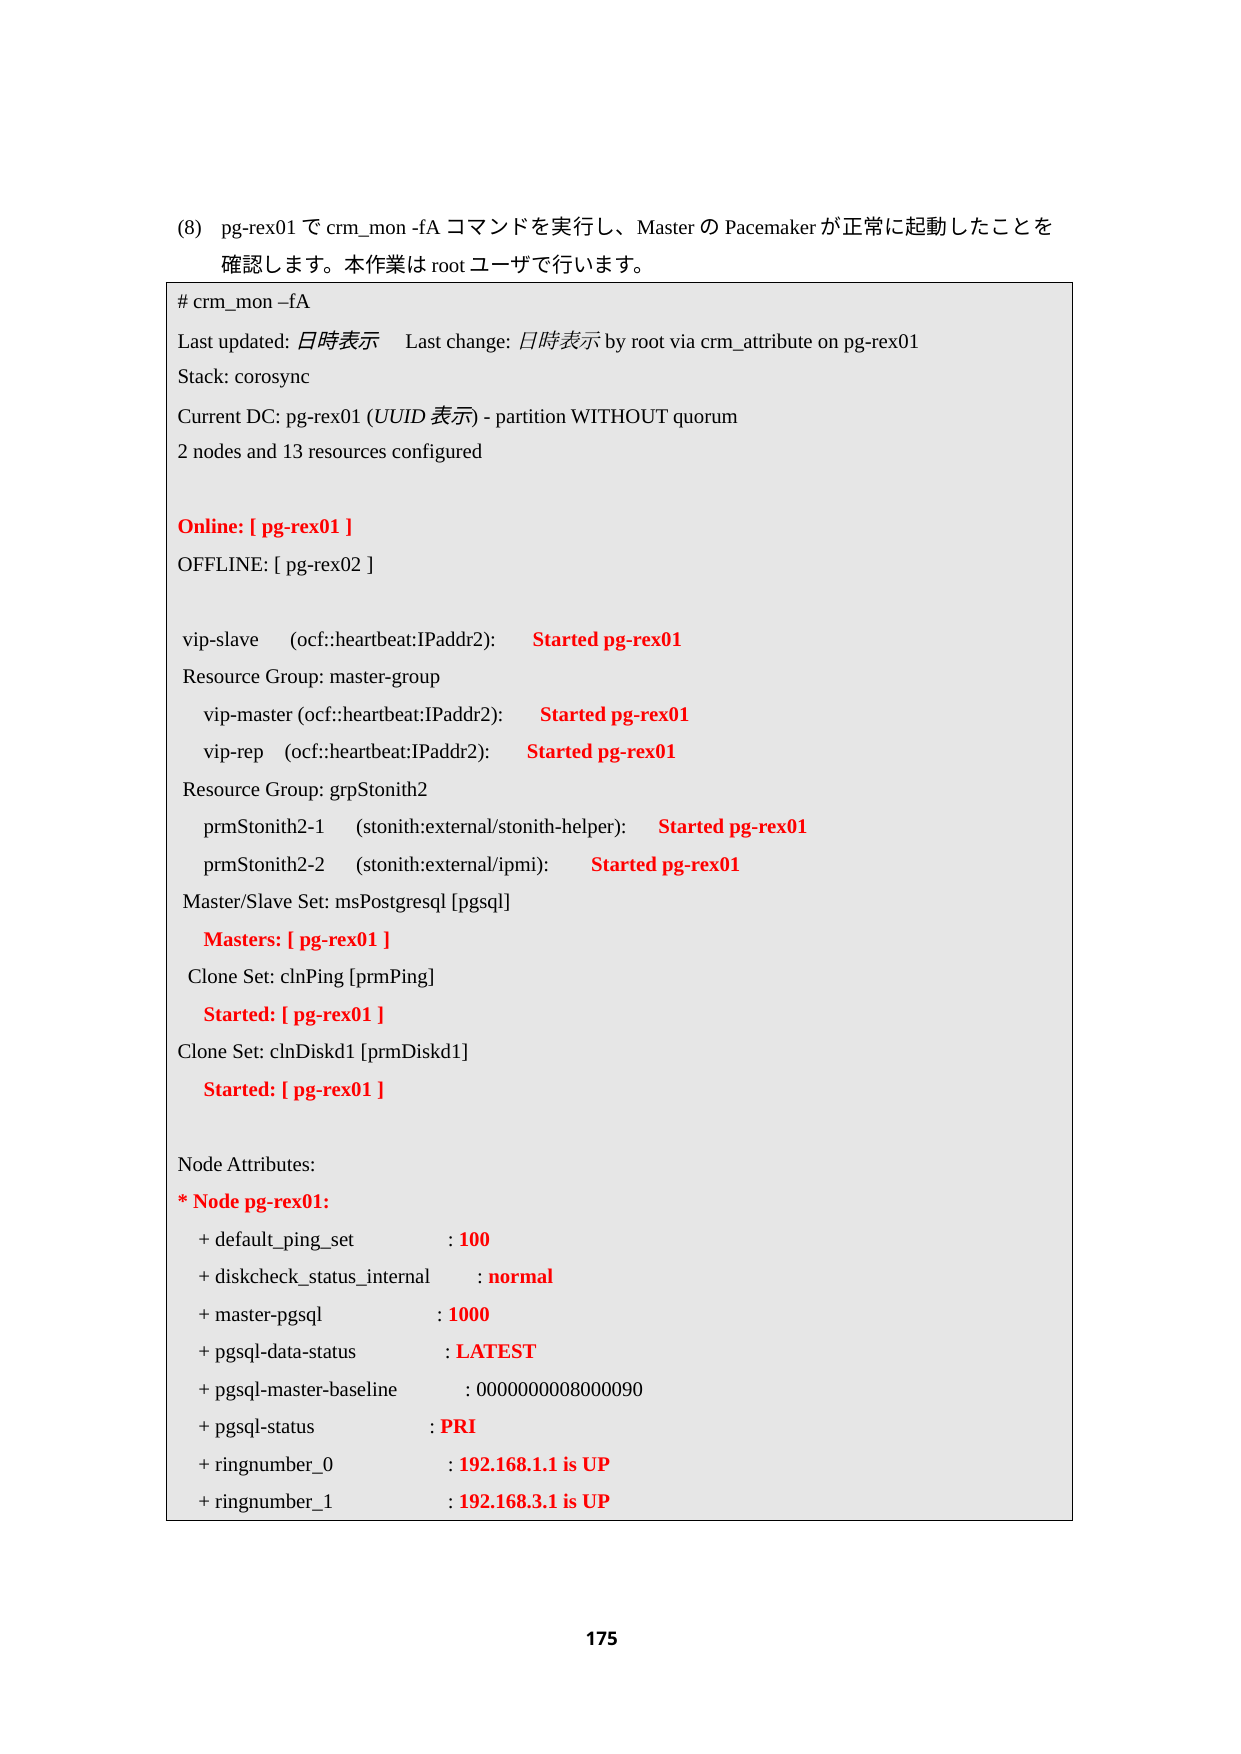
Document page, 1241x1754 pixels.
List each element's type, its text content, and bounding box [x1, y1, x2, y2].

list pg-rex01でcrm_mon -fA コマンドを実行し、MasterのPacemakerが正常に起動したことを確認します。本作業はrootユーザで行います。 [177, 207, 1054, 282]
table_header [167, 283, 1072, 1520]
